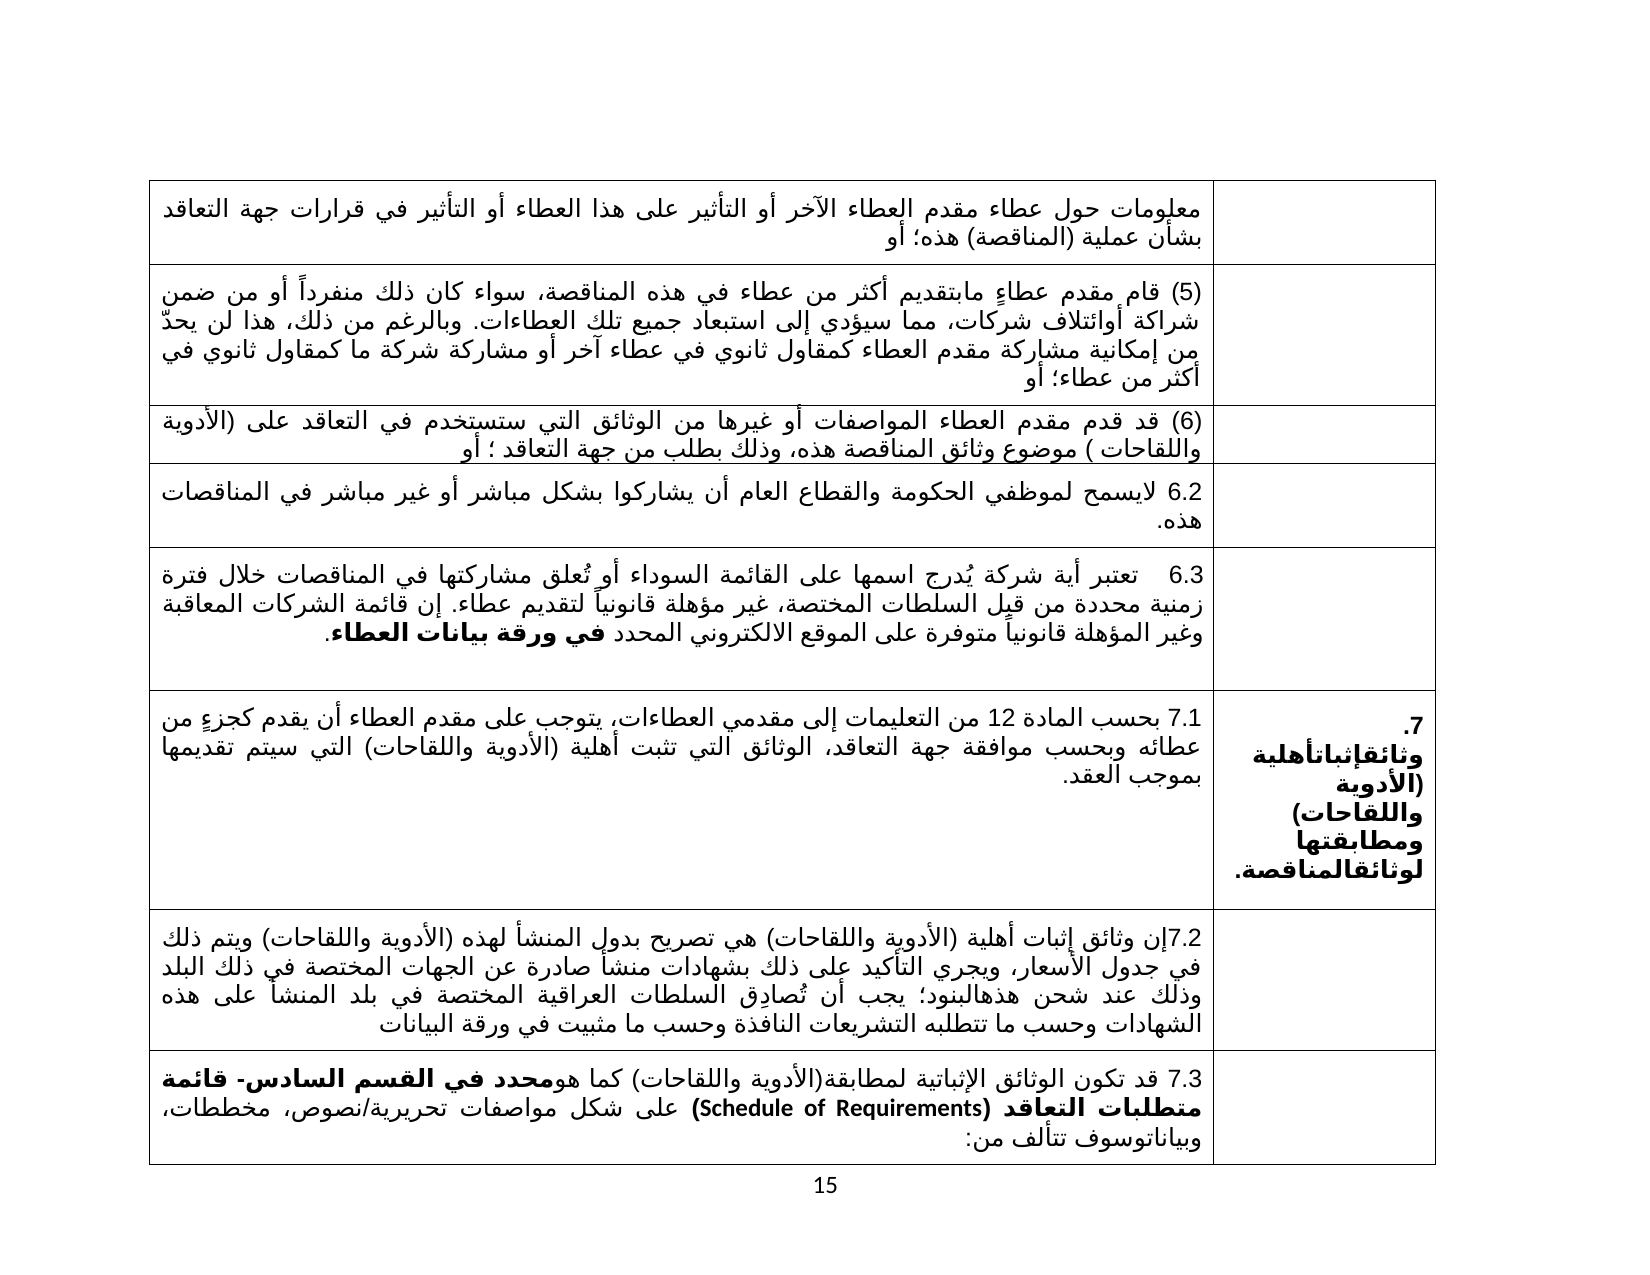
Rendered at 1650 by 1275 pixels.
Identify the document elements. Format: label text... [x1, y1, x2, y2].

table_cell 6.3 تعتبر أية شركة يُدرج اسمها على القائمة السوداء أو تُعلق مشاركتها في المناقصات خلال فترة زمنية محددة من قبل السلطات المختصة، غير مؤهلة قانونياً لتقديم عطاء. إن قائمة الشركات المعاقبة وغير المؤهلة قانونياً متوفرة على الموقع الالكتروني المحدد في ورقة بيانات العطاء. [150, 548, 1213, 689]
table_cell 7. وثائقإثباتأهلية (الأدوية واللقاحات) ومطابقتها لوثائقالمناقصة. [1214, 691, 1435, 909]
table_cell [1214, 265, 1435, 404]
table_cell [1214, 406, 1435, 463]
table_cell 6.2 لايسمح لموظفي الحكومة والقطاع العام أن يشاركوا بشكل مباشر أو غير مباشر في المناقصات هذه. [150, 464, 1213, 547]
table_cell 7.2إن وثائق إثبات أهلية (الأدوية واللقاحات) هي تصريح بدول المنشأ لهذه (الأدوية واللقاحات) ويتم ذلك في جدول الأسعار، ويجري التأكيد على ذلك بشهادات منشأ صادرة عن الجهات المختصة في ذلك البلد وذلك عند شحن هذهالبنود؛ يجب أن تُصادِق السلطات العراقية المختصة في بلد المنشأ على هذه الشهادات وحسب ما تتطلبه التشريعات النافذة وحسب ما مثبيت في ورقة البيانات [150, 910, 1213, 1050]
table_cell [150, 181, 1213, 263]
table_cell (6) قد قدم مقدم العطاء المواصفات أو غيرها من الوثائق التي ستستخدم في التعاقد على (الأدوية واللقاحات ) موضوع وثائق المناقصة هذه، وذلك بطلب من جهة التعاقد ؛ أو [150, 406, 1213, 463]
table_cell (5) قام مقدم عطاءٍ مابتقديم أكثر من عطاء في هذه المناقصة، سواء كان ذلك منفرداً أو من ضمن شراكة أوائتلاف شركات، مما سيؤدي إلى استبعاد جميع تلك العطاءات. وبالرغم من ذلك، هذا لن يحدّ من إمكانية مشاركة مقدم العطاء كمقاول ثانوي في عطاء آخر أو مشاركة شركة ما كمقاول ثانوي في أكثر من عطاء؛ أو [150, 265, 1213, 404]
table_cell 7.1 بحسب المادة 12 من التعليمات إلى مقدمي العطاءات، يتوجب على مقدم العطاء أن يقدم كجزءٍ من عطائه وبحسب موافقة جهة التعاقد، الوثائق التي تثبت أهلية (الأدوية واللقاحات) التي سيتم تقديمها بموجب العقد. [150, 691, 1213, 909]
table_cell [1214, 548, 1435, 689]
table_cell 7.3 قد تكون الوثائق الإثباتية لمطابقة(الأدوية واللقاحات) كما هومحدد في القسم السادس- قائمة متطلبات التعاقد (Schedule of Requirements) على شكل مواصفات تحريرية/نصوص، مخططات، وبياناتوسوف تتألف من: [150, 1051, 1213, 1164]
table_cell [1214, 464, 1435, 547]
table_cell [1214, 910, 1435, 1050]
table_cell [1214, 181, 1435, 263]
table_cell [1214, 1051, 1435, 1164]
